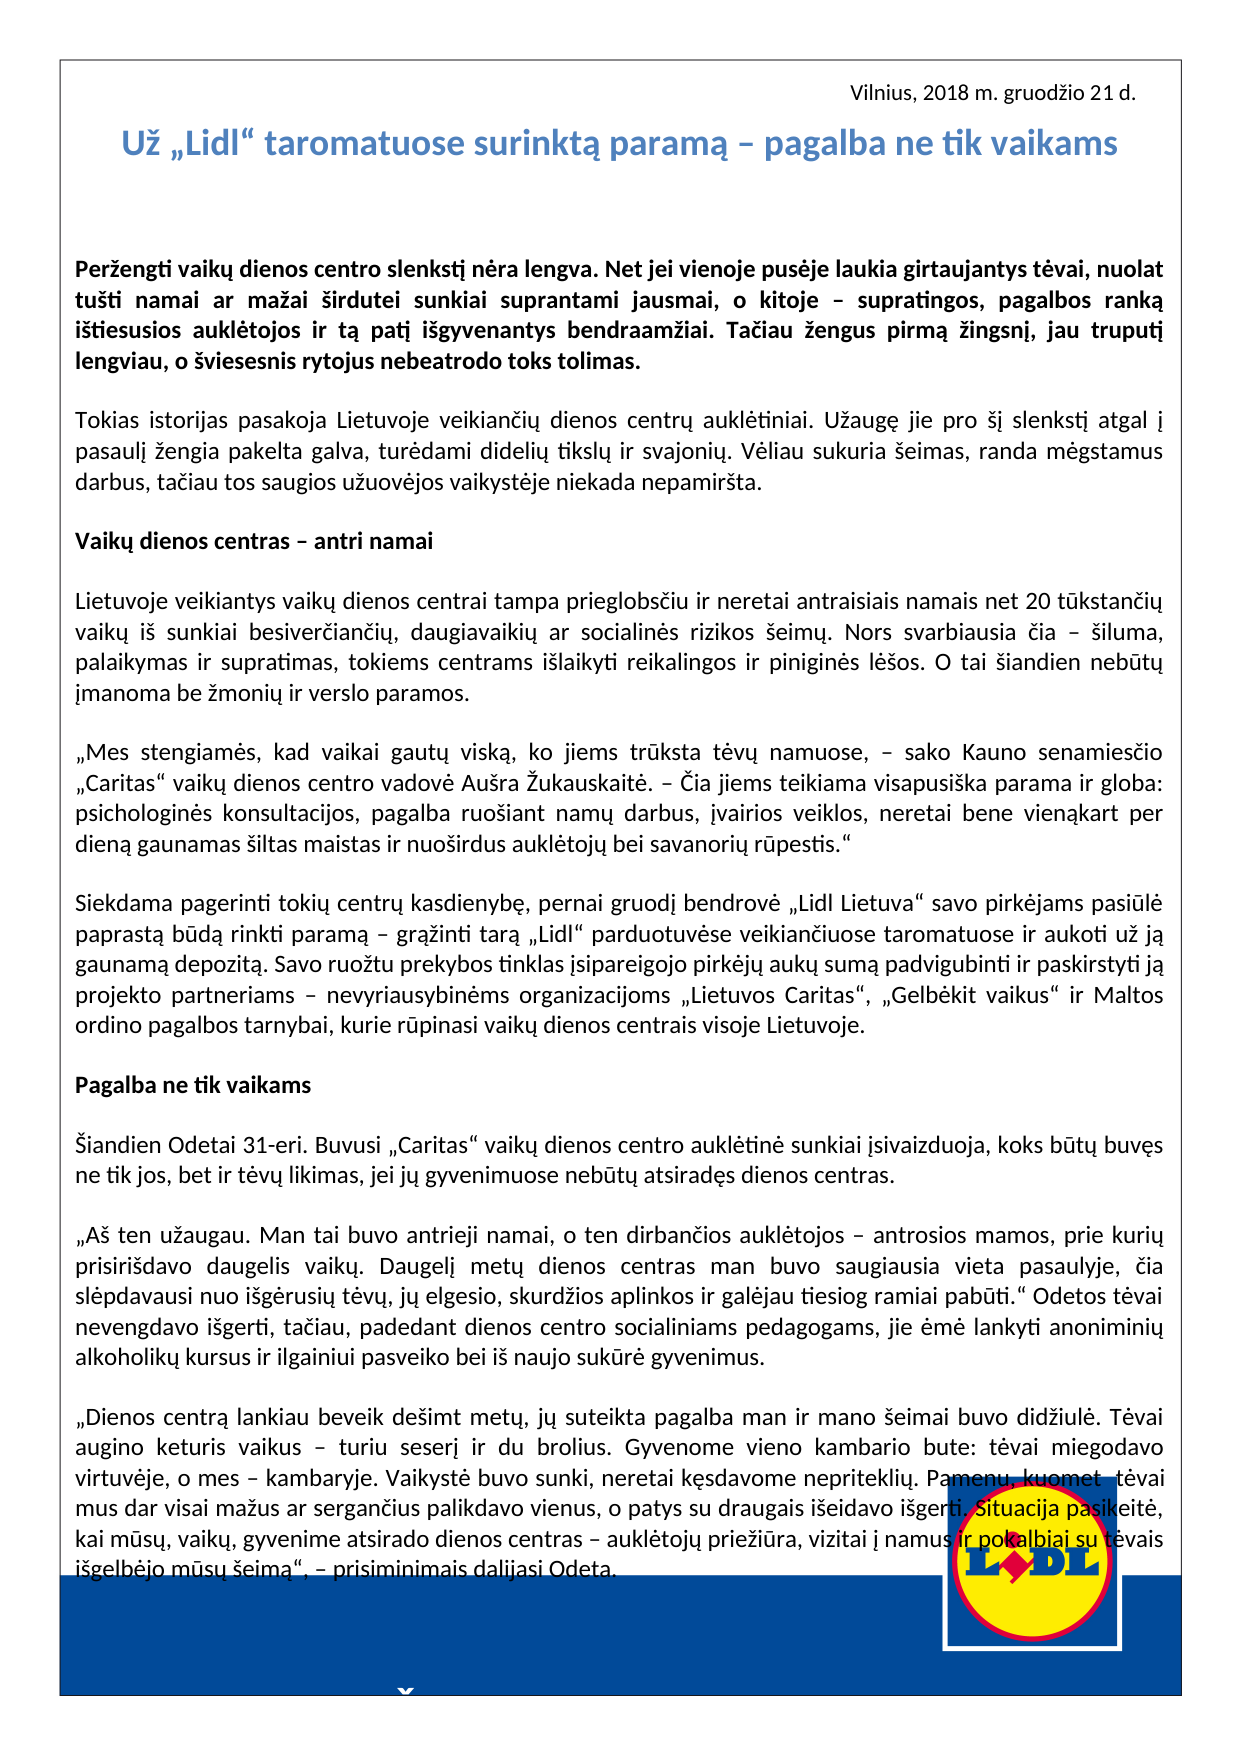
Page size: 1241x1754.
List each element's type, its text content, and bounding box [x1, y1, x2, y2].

text Peržengti vaikų dienos centro slenkstį nėra lengva. Net jei vienoje pusėje laukia girtaujantys tėvai, nuolat tušti namai ar mažai širdutei sunkiai suprantami jausmai, o kitoje – supratingos, pagalbos ranką ištiesusios auklėtojos ir tą patį išgyvenantys bendraamžiai. Tačiau žengus pirmą žingsnį, jau truputį lengviau, o šviesesnis rytojus nebeatrodo toks tolimas. [75, 253, 1165, 376]
text Siekdama pagerinti tokių centrų kasdienybę, pernai gruodį bendrovė „Lidl Lietuva“ savo pirkėjams pasiūlė paprastą būdą rinkti paramą – grąžinti tarą „Lidl“ parduotuvėse veikiančiuose taromatuose ir aukoti už ją gaunamą depozitą. Savo ruožtu prekybos tinklas įsipareigojo pirkėjų aukų sumą padvigubinti ir paskirstyti ją projekto partneriams – nevyriausybinėms organizacijoms „Lietuvos Caritas“, „Gelbėkit vaikus“ ir Maltos ordino pagalbos tarnybai, kurie rūpinasi vaikų dienos centrais visoje Lietuvoje. [75, 888, 1165, 1040]
text Tokias istorijas pasakoja Lietuvoje veikiančių dienos centrų auklėtiniai. Užaugę jie pro šį slenkstį atgal į pasaulį žengia pakelta galva, turėdami didelių tikslų ir svajonių. Vėliau sukuria šeimas, randa mėgstamus darbus, tačiau tos saugios užuovėjos vaikystėje niekada nepamiršta. [75, 405, 1165, 496]
text „Dienos centrą lankiau beveik dešimt metų, jų suteikta pagalba man ir mano šeimai buvo didžiulė. Tėvai augino keturis vaikus – turiu seserį ir du brolius. Gyvenome vieno kambario bute: tėvai miegodavo virtuvėje, o mes – kambaryje. Vaikystė buvo sunki, neretai kęsdavome nepriteklių. Pamenu, kuomet tėvai mus dar visai mažus ar sergančius palikdavo vienus, o patys su draugais išeidavo išgerti. Situacija pasikeitė, kai mūsų, vaikų, gyvenime atsirado dienos centras – auklėtojų priežiūra, vizitai į namus ir pokalbiai su tėvais išgelbėjo mūsų šeimą“, – prisiminimais dalijasi Odeta. [75, 1401, 1165, 1584]
text Pagalba ne tik vaikams [75, 1069, 1165, 1100]
text Vilnius, 2018 m. gruodžio 21 d. [94, 75, 1136, 106]
text „Mes stengiamės, kad vaikai gautų viską, ko jiems trūksta tėvų namuose, – sako Kauno senamiesčio „Caritas“ vaikų dienos centro vadovė Aušra Žukauskaitė. – Čia jiems teikiama visapusiška parama ir globa: psichologinės konsultacijos, pagalba ruošiant namų darbus, įvairios veiklos, neretai bene vienąkart per dieną gaunamas šiltas maistas ir nuoširdus auklėtojų bei savanorių rūpestis.“ [75, 736, 1165, 858]
picture [0, 0, 1241, 1754]
text Šiandien Odetai 31-eri. Buvusi „Caritas“ vaikų dienos centro auklėtinė sunkiai įsivaizduoja, koks būtų buvęs ne tik jos, bet ir tėvų likimas, jei jų gyvenimuose nebūtų atsiradęs dienos centras. [75, 1129, 1165, 1190]
text Vaikų dienos centras – antri namai [75, 525, 1165, 556]
text „Aš ten užaugau. Man tai buvo antrieji namai, o ten dirbančios auklėtojos – antrosios mamos, prie kurių prisirišdavo daugelis vaikų. Daugelį metų dienos centras man buvo saugiausia vieta pasaulyje, čia slėpdavausi nuo išgėrusių tėvų, jų elgesio, skurdžios aplinkos ir galėjau tiesiog ramiai pabūti.“ Odetos tėvai nevengdavo išgerti, tačiau, padedant dienos centro socialiniams pedagogams, jie ėmė lankyti anoniminių alkoholikų kursus ir ilgainiui pasveiko bei iš naujo sukūrė gyvenimus. [75, 1219, 1165, 1372]
text Lietuvoje veikiantys vaikų dienos centrai tampa prieglobsčiu ir neretai antraisiais namais net 20 tūkstančių vaikų iš sunkiai besiverčiančių, daugiavaikių ar socialinės rizikos šeimų. Nors svarbiausia čia – šiluma, palaikymas ir supratimas, tokiems centrams išlaikyti reikalingos ir piniginės lėšos. O tai šiandien nebūtų įmanoma be žmonių ir verslo paramos. [75, 585, 1165, 707]
subtitle Už „Lidl“ taromatuose surinktą paramą – pagalba ne tik vaikams [75, 119, 1165, 164]
